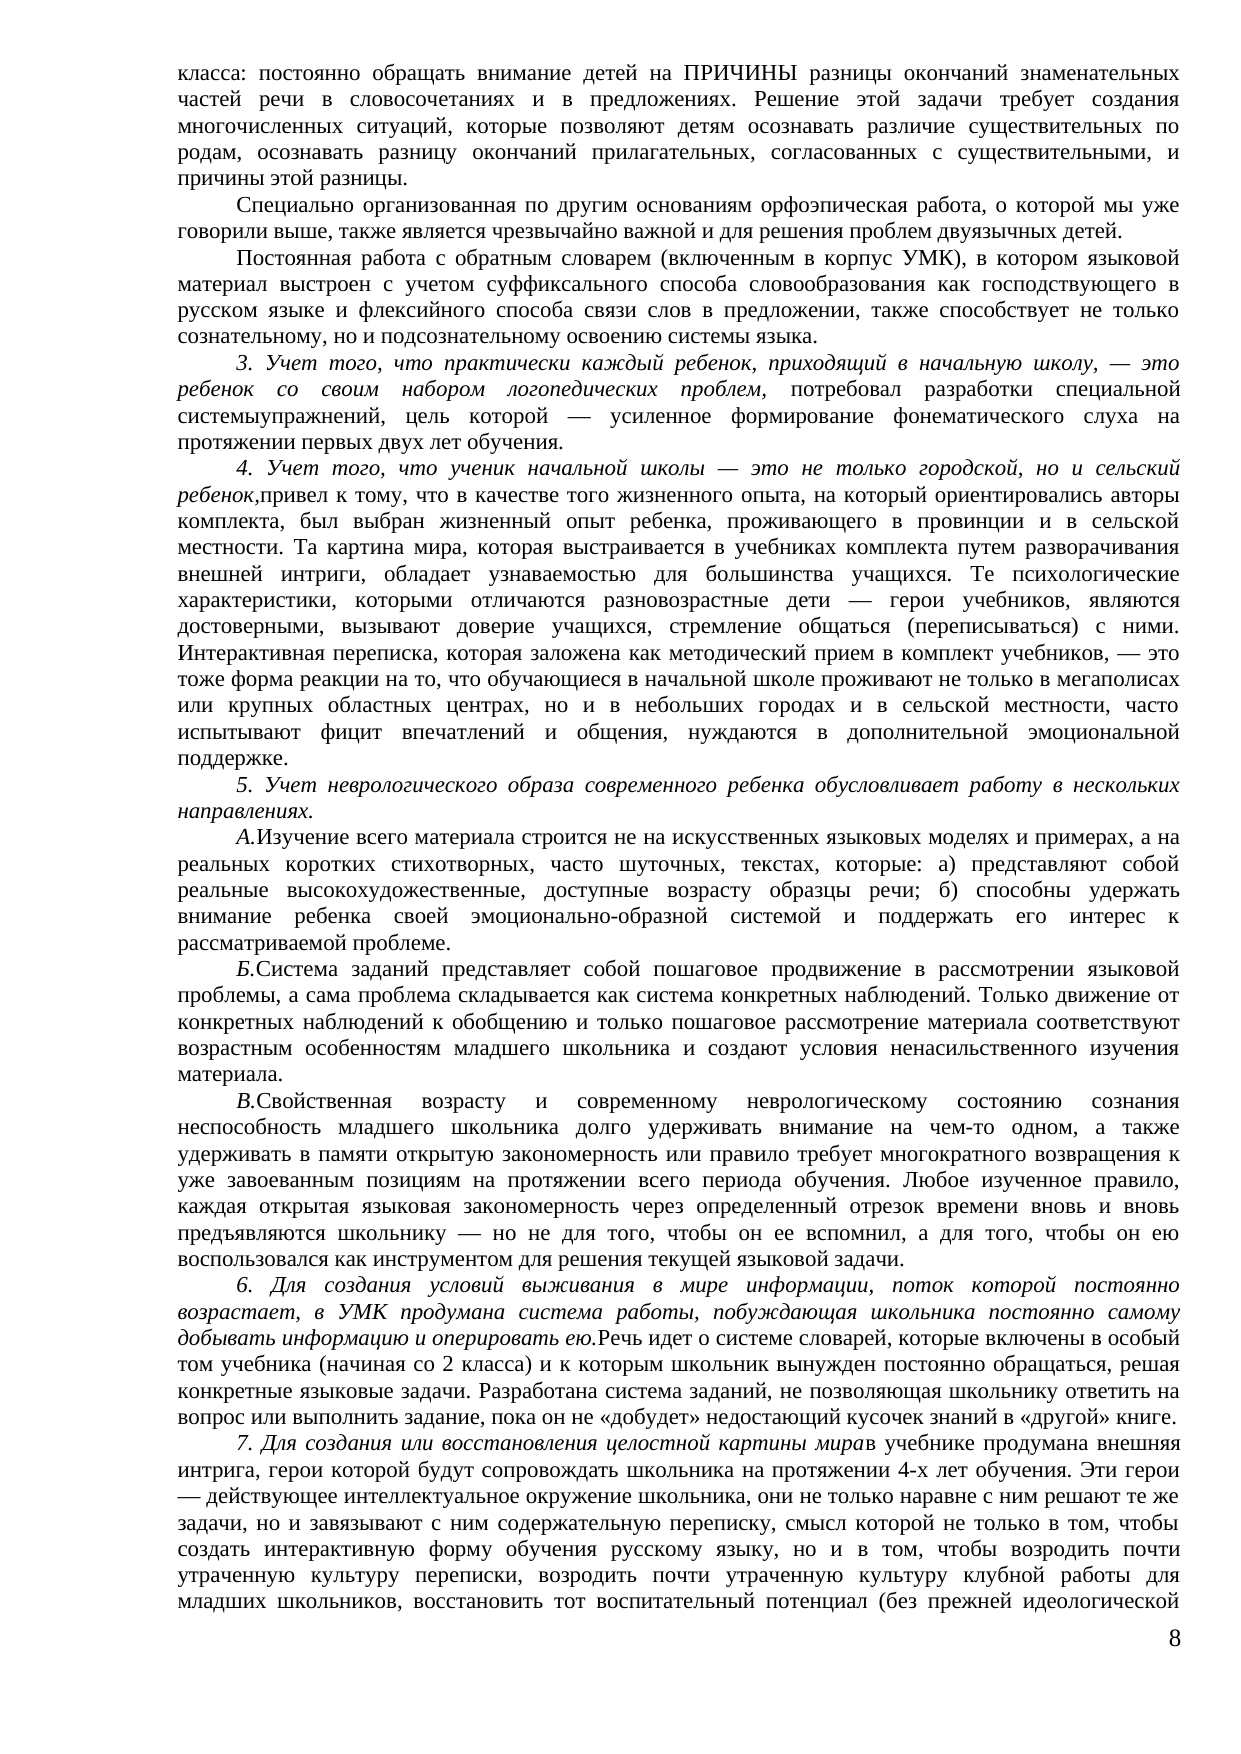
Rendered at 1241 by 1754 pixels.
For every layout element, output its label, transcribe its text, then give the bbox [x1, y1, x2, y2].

text Специально организованная по другим основаниям орфоэпическая работа, о которой мы уже говорили выше, также является чрезвычайно важной и для решения проблем двуязычных детей. [177, 191, 1181, 243]
text Постоянная работа с обратным словарем (включенным в корпус УМК), в котором языковой материал выстроен с учетом суффиксального способа словообразования как господствующего в русском языке и флексийного способа связи слов в предложении, также способствует не только сознательному, но и подсознательному освоению системы языка. [177, 243, 1181, 349]
text Б.Система заданий представляет собой пошаговое продвижение в рассмотрении языковой проблемы, а сама проблема складывается как система конкретных наблюдений. Только движение от конкретных наблюдений к обобщению и только пошаговое рассмотрение материала соответствуют возрастным особенностям младшего школьника и создают условия ненасильственного изучения материала. [177, 955, 1181, 1087]
text 3. Учет того, что практически каждый ребенок, приходящий в начальную школу, — это ребенок со своим набором логопедических проблем, потребовал разработки специальной системы﻿упражнений, цель которой — усиленное формирование фонематического слуха на протяжении первых двух лет обучения. [177, 349, 1181, 454]
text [177, 1429, 1181, 1614]
text В.Свойственная возрасту и современному неврологическому состоянию сознания неспособность младшего школьника долго удерживать внимание на чем-то одном, а также удерживать в памяти открытую закономерность или правило требует многократного возвращения к уже завоеванным позициям на протяжении всего периода обучения. Любое изученное правило, каждая открытая языковая закономерность через определенный отрезок времени вновь и вновь предъявляются школьнику — но не для того, чтобы он ее вспомнил, а для того, чтобы он ею воспользовался как инструментом для решения текущей языковой задачи. [177, 1087, 1181, 1271]
text 4. Учет того, что ученик начальной школы — это не только городской, но и сельский ребенок,привел к тому, что в качестве того жизненного опыта, на который ориентировались авторы комплекта, был выбран жизненный опыт ребенка, проживающего в провинции и в сельской местности. Та картина мира, которая выстраивается в учебниках комплекта путем разворачивания внешней интриги, обладает узнаваемостью для большинства учащихся. Те психологические характеристики, которыми отличаются разновозрастные дети — герои учебников, являются достоверными, вызывают доверие учащихся, стремление общаться (переписываться) с ними. Интерактивная переписка, которая заложена как методический прием в комплект учебников, — это тоже форма реакции на то, что обучающиеся в начальной школе проживают не только в мегаполисах или крупных областных центрах, но и в небольших городах и в сельской местности, часто испытывают фицит впечатлений и общения, нуждаются в дополнительной эмоциональной поддержке. [177, 454, 1181, 771]
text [177, 59, 1181, 191]
text А.Изучение всего материала строится не на искусственных языковых моделях и примерах, а на реальных коротких стихотворных, часто шуточных, текстах, которые: а) представляют собой реальные высокохудожественные, доступные возрасту образцы речи; б) способны удержать внимание ребенка своей эмоционально-образной системой и поддержать его интерес к рассматриваемой проблеме. [177, 823, 1181, 955]
text 6. Для создания условий выживания в мире информации, поток которой постоянно возрастает, в УМК продумана система работы, побуждающая школьника постоянно самому добывать информацию и оперировать ею.Речь идет о системе словарей, которые включены в особый том учебника (начиная со 2 класса) и к которым школьник вынужден постоянно обращаться, решая конкретные языковые задачи. Разработана система заданий, не позволяющая школьнику ответить на вопрос или выполнить задание, пока он не «добудет» недостающий кусочек знаний в «другой» книге. [177, 1271, 1181, 1429]
text 5. Учет неврологического образа современного ребенка обусловливает работу в нескольких направлениях. [177, 771, 1181, 823]
